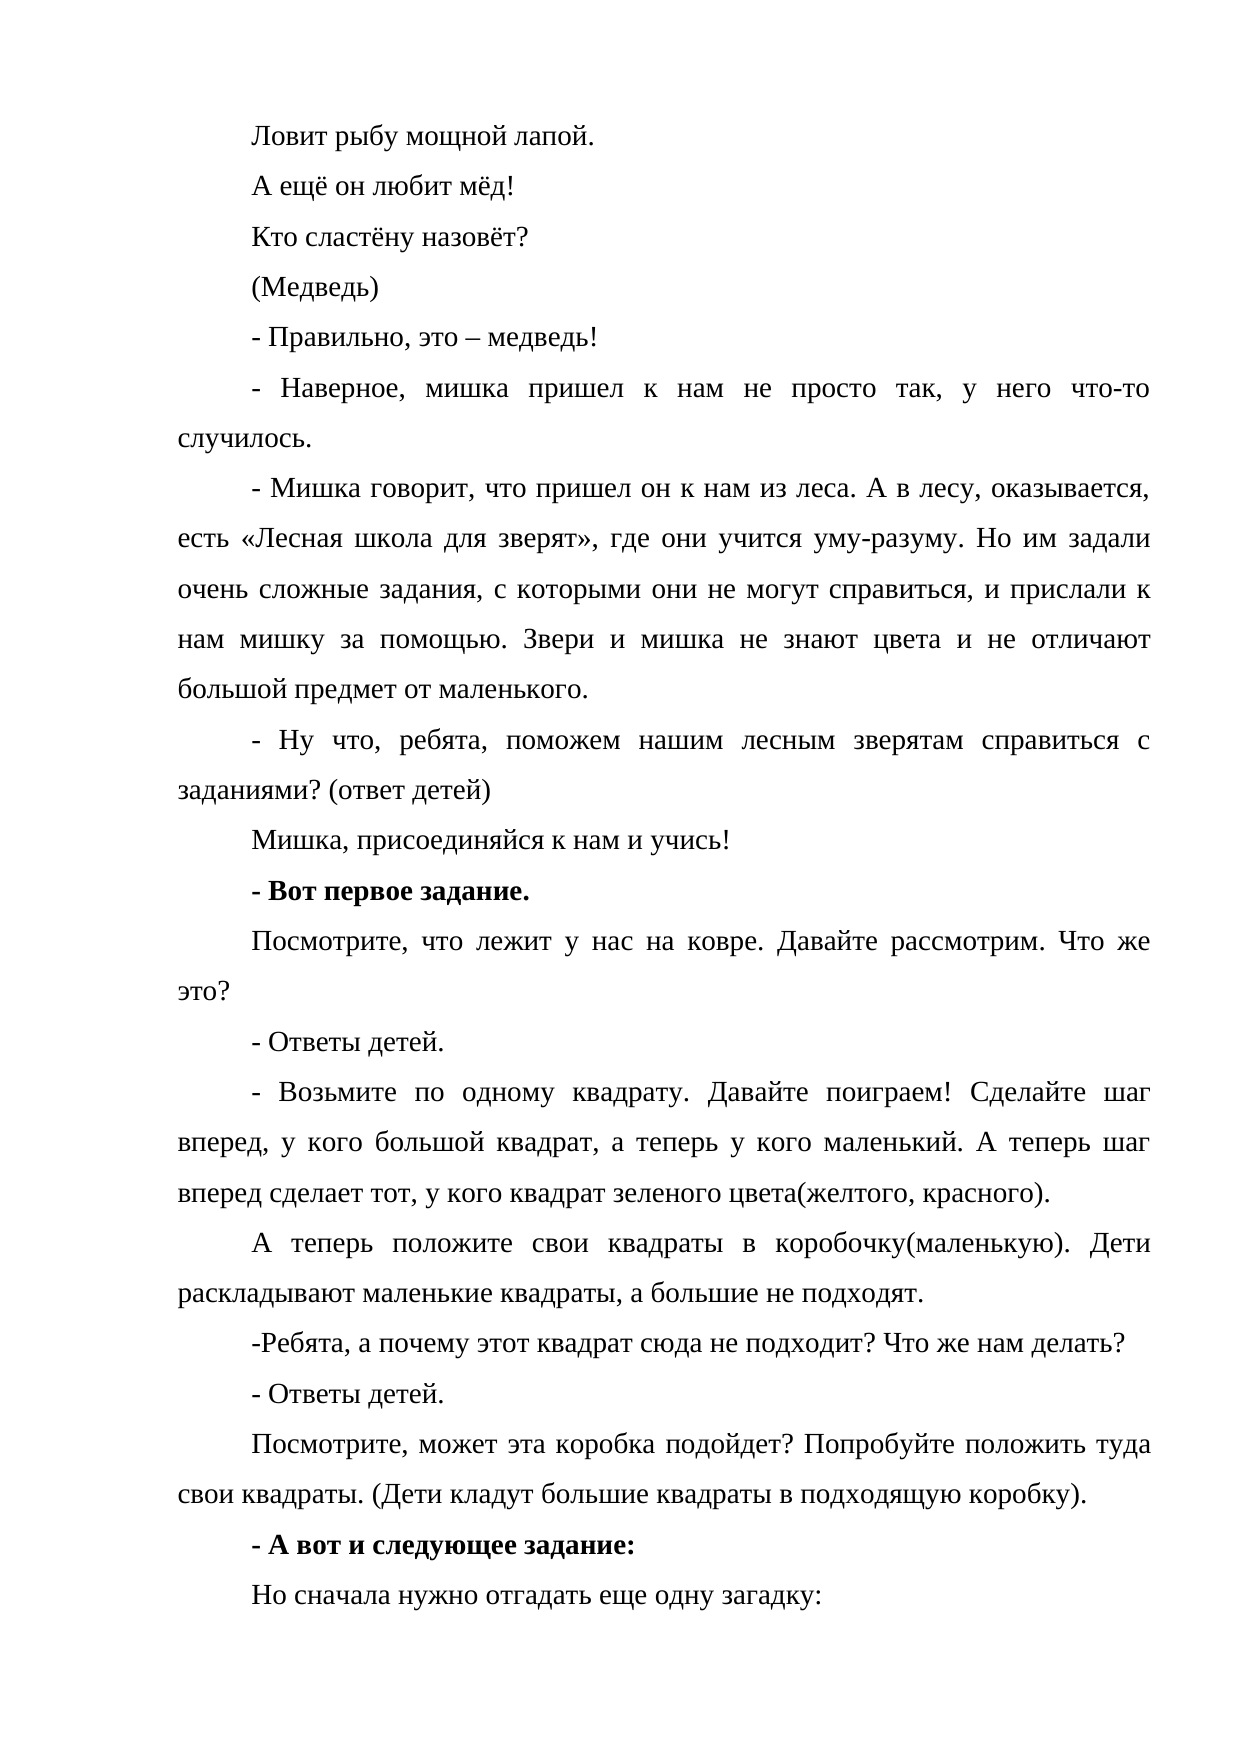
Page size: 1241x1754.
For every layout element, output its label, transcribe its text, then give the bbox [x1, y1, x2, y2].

text - Ну что, ребята, поможем нашим лесным зверятам справиться с заданиями? (ответ детей) [177, 722, 1152, 806]
text -Ребята, а почему этот квадрат сюда не подходит? Что же нам делать? [177, 1326, 1152, 1359]
text Посмотрите, что лежит у нас на ковре. Давайте рассмотрим. Что же это? [177, 923, 1152, 1007]
text - Ответы детей. [177, 1376, 1152, 1409]
text Мишка, присоединяйся к нам и учись! [177, 822, 1152, 856]
text - Мишка говорит, что пришел он к нам из леса. А в лесу, оказывается, есть «Лесная школа для зверят», где они учится уму-разуму. Но им задали очень сложные задания, с которыми они не могут справиться, и прислали к нам мишку за помощью. Звери и мишка не знают цвета и не отличают большой предмет от маленького. [177, 470, 1152, 705]
text - Наверное, мишка пришел к нам не просто так, у него что-то случилось. [177, 370, 1152, 453]
text - Вот первое задание. [177, 873, 1152, 906]
text - Правильно, это – медведь! [177, 319, 1152, 353]
text (Медведь) [177, 269, 1152, 303]
text А теперь положите свои квадраты в коробочку(маленькую). Дети раскладывают маленькие квадраты, а большие не подходят. [177, 1225, 1152, 1309]
text Кто сластёну назовёт? [177, 219, 1152, 252]
text - А вот и следующее задание: [177, 1527, 1152, 1560]
text - Ответы детей. [177, 1024, 1152, 1057]
text Но сначала нужно отгадать еще одну загадку: [177, 1577, 1152, 1611]
text - Возьмите по одному квадрату. Давайте поиграем! Сделайте шаг вперед, у кого большой квадрат, а теперь у кого маленький. А теперь шаг вперед сделает тот, у кого квадрат зеленого цвета(желтого, красного). [177, 1074, 1152, 1208]
text А ещё он любит мёд! [177, 168, 1152, 202]
text Посмотрите, может эта коробка подойдет? Попробуйте положить туда свои квадраты. (Дети кладут большие квадраты в подходящую коробку). [177, 1426, 1152, 1510]
text Ловит рыбу мощной лапой. [177, 118, 1152, 152]
